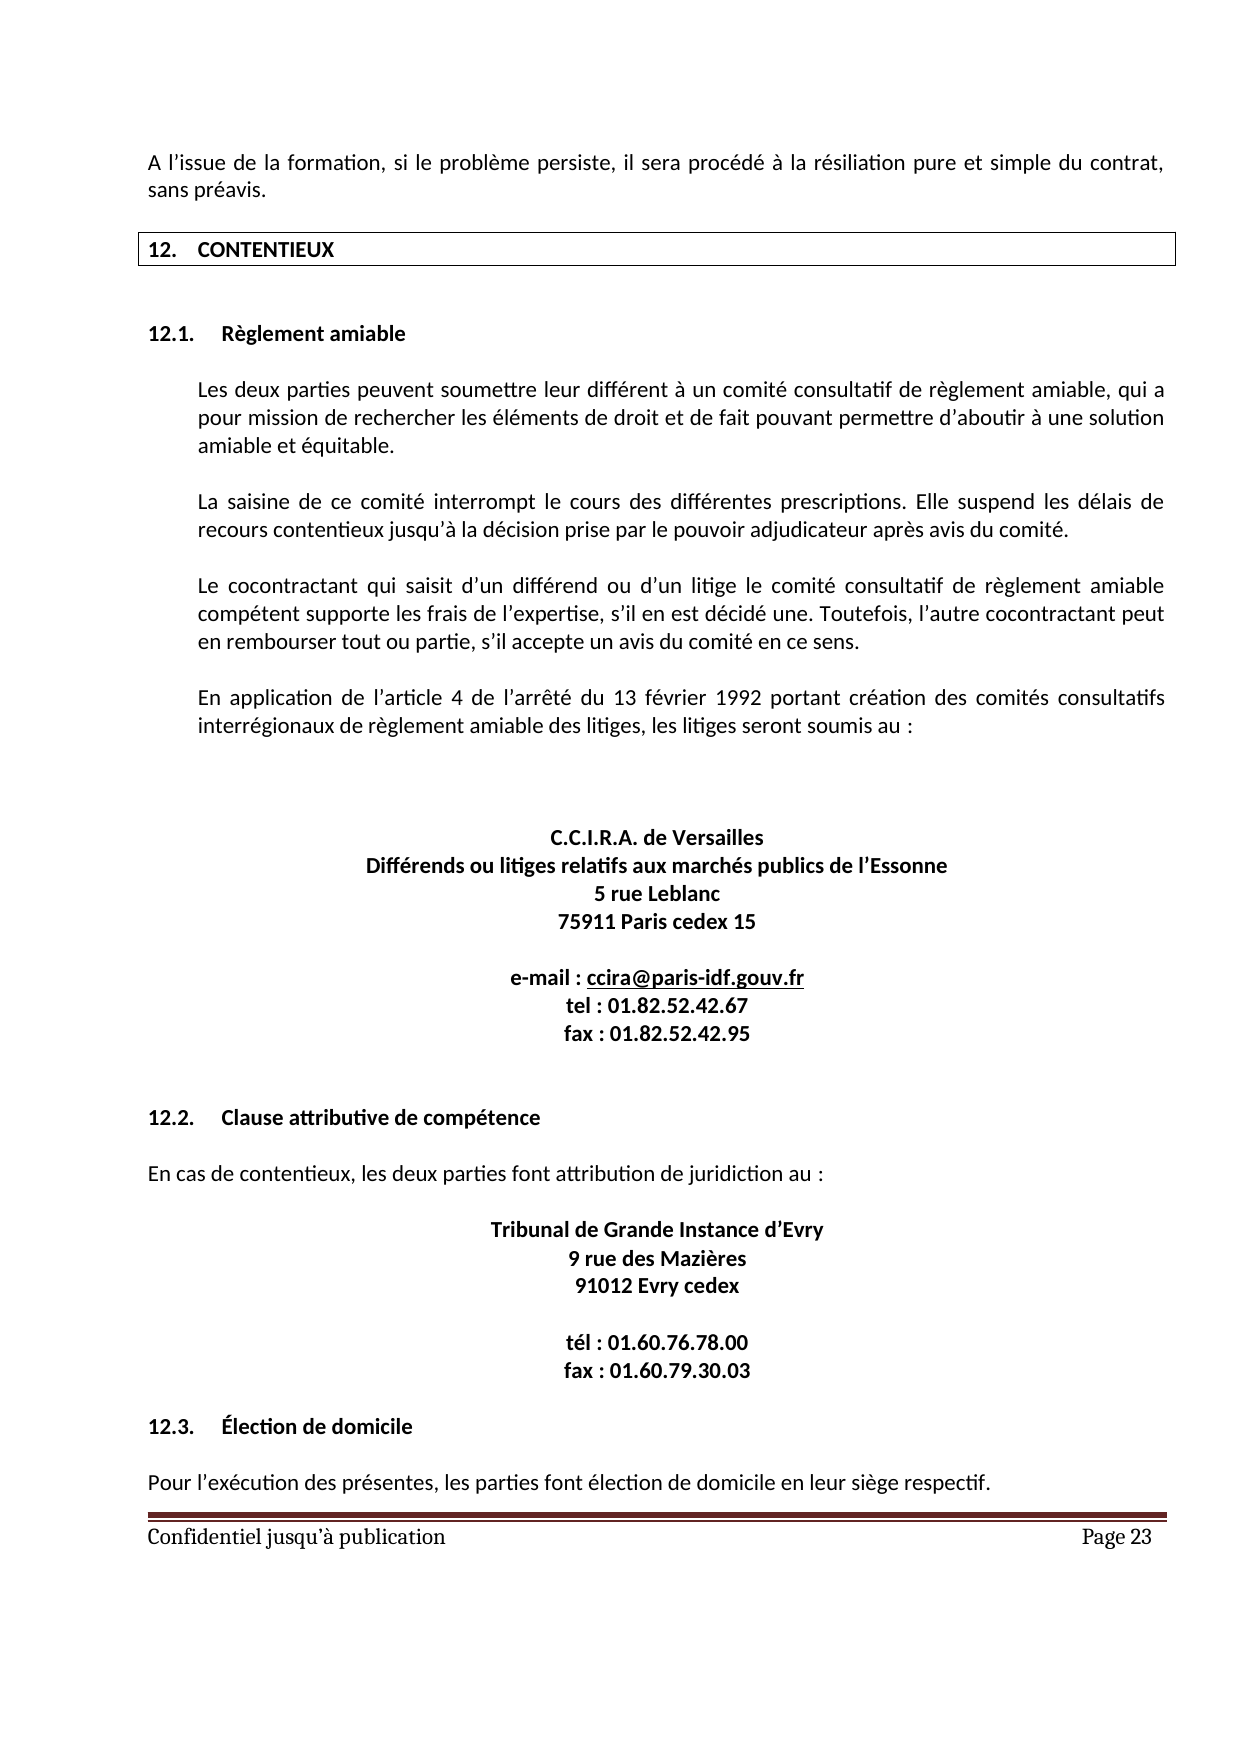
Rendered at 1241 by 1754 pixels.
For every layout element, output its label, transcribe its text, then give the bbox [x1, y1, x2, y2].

list Clause attributive de compétence [148, 1103, 1167, 1132]
list Élection de domicile [148, 1412, 1167, 1440]
text 9 rue des Mazières [148, 1244, 1167, 1272]
text En cas de contentieux, les deux parties font attribution de juridiction au : [148, 1159, 1167, 1188]
text e-mail : ccira@paris-idf.gouv.fr [148, 963, 1167, 991]
list Règlement amiable [148, 319, 1167, 347]
text Différends ou litiges relatifs aux marchés publics de l’Essonne [148, 851, 1167, 879]
text tel : 01.82.52.42.67 [148, 991, 1167, 1019]
text fax : 01.60.79.30.03 [148, 1356, 1167, 1384]
text Le cocontractant qui saisit d’un différend ou d’un litige le comité consultatif de règlement amiable compétent supporte les frais de l’expertise, s’il en est décidé une. Toutefois, l’autre cocontractant peut en rembourser tout ou partie, s’il accepte un avis du comité en ce sens. [198, 571, 1167, 655]
text A l’issue de la formation, si le problème persiste, il sera procédé à la résiliation pure et simple du contrat, sans préavis. [148, 148, 1167, 204]
text tél : 01.60.76.78.00 [148, 1328, 1167, 1356]
text 5 rue Leblanc [148, 879, 1167, 907]
text Tribunal de Grande Instance d’Evry [148, 1216, 1167, 1244]
text Pour l’exécution des présentes, les parties font élection de domicile en leur siège respectif. [148, 1468, 1167, 1496]
text 75911 Paris cedex 15 [148, 907, 1167, 935]
text La saisine de ce comité interrompt le cours des différentes prescriptions. Elle suspend les délais de recours contentieux jusqu’à la décision prise par le pouvoir adjudicateur après avis du comité. [198, 487, 1167, 543]
list CONTENTIEUX [139, 233, 1175, 265]
text fax : 01.82.52.42.95 [148, 1019, 1167, 1047]
text En application de l’article 4 de l’arrêté du 13 février 1992 portant création des comités consultatifs interrégionaux de règlement amiable des litiges, les litiges seront soumis au : [198, 683, 1167, 739]
text Les deux parties peuvent soumettre leur différent à un comité consultatif de règlement amiable, qui a pour mission de rechercher les éléments de droit et de fait pouvant permettre d’aboutir à une solution amiable et équitable. [198, 375, 1167, 459]
text 91012 Evry cedex [148, 1272, 1167, 1300]
text C.C.I.R.A. de Versailles [148, 823, 1167, 851]
